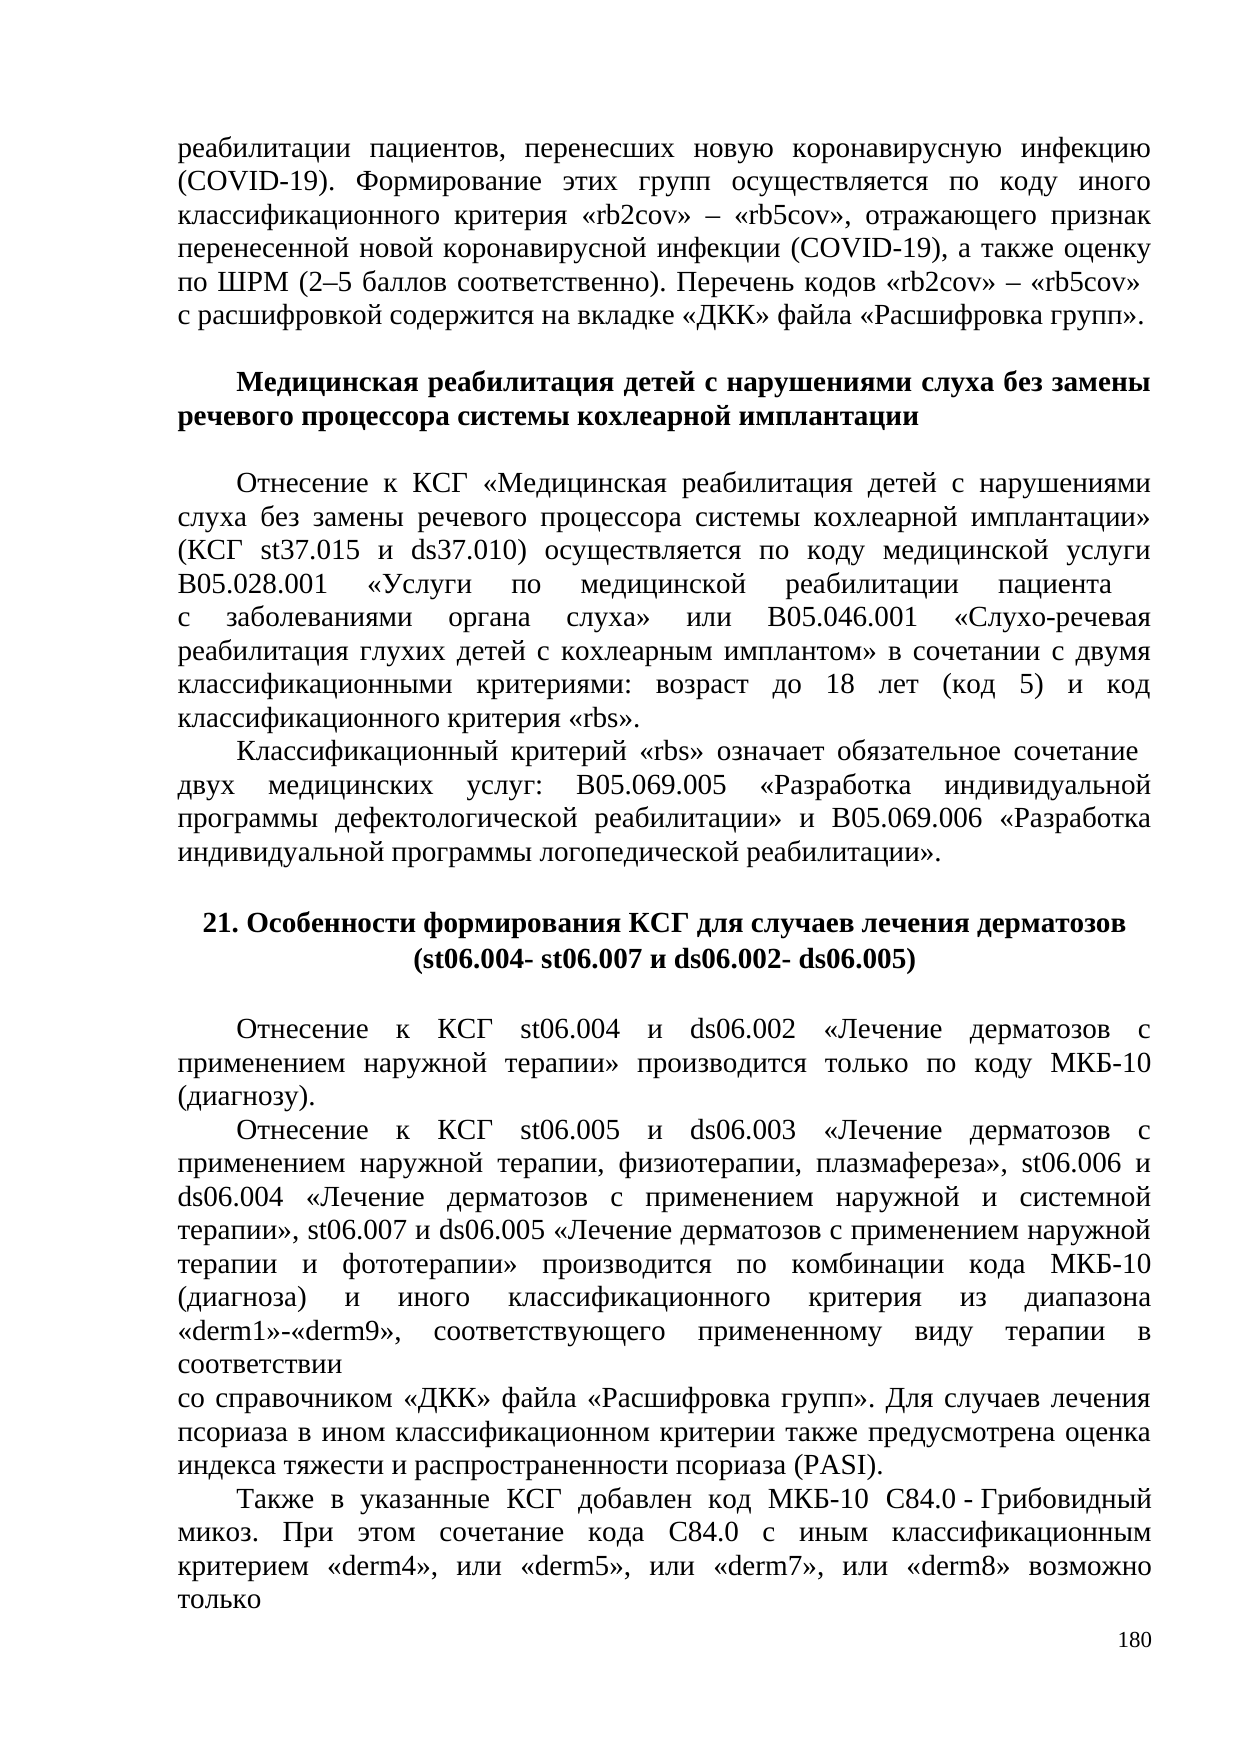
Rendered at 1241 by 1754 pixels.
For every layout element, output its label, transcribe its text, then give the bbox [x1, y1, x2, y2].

text Отнесение к КСГ st06.004 и ds06.002 «Лечение дерматозов с применением наружной терапии» производится только по коду МКБ-10 (диагнозу). [177, 1011, 1152, 1112]
text Отнесение к КСГ «Медицинская реабилитация детей с нарушениями слуха без замены речевого процессора системы кохлеарной имплантации» (КСГ st37.015 и ds37.010) осуществляется по коду медицинской услуги B05.028.001 «Услуги по медицинской реабилитации пациента с заболеваниями органа слуха» или B05.046.001 «Слухо-речевая реабилитация глухих детей с кохлеарным имплантом» в сочетании с двумя классификационными критериями: возраст до 18 лет (код 5) и код классификационного критерия «rbs». [177, 465, 1152, 733]
text Отнесение к КСГ st06.005 и ds06.003 «Лечение дерматозов с применением наружной терапии, физиотерапии, плазмафереза», st06.006 и ds06.004 «Лечение дерматозов с применением наружной и системной терапии», st06.007 и ds06.005 «Лечение дерматозов с применением наружной терапии и фототерапии» производится по комбинации кода МКБ-10 (диагноза) и иного классификационного критерия из диапазона «derm1»-«derm9», соответствующего примененному виду терапии в соответствии со справочником «ДКК» файла «Расшифровка групп». Для случаев лечения псориаза в ином классификационном критерии также предусмотрена оценка индекса тяжести и распространенности псориаза (PASI). [177, 1112, 1152, 1481]
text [177, 1481, 1152, 1615]
subtitle 21. Особенности формирования КСГ для случаев лечения дерматозов (st06.004- st06.007 и ds06.002- ds06.005) [177, 905, 1152, 975]
text Классификационный критерий «rbs» означает обязательное сочетание двух медицинских услуг: B05.069.005 «Разработка индивидуальной программы дефектологической реабилитации» и B05.069.006 «Разработка индивидуальной программы логопедической реабилитации». [177, 733, 1152, 868]
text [177, 130, 1152, 331]
text Медицинская реабилитация детей с нарушениями слуха без замены речевого процессора системы кохлеарной имплантации [177, 364, 1152, 432]
